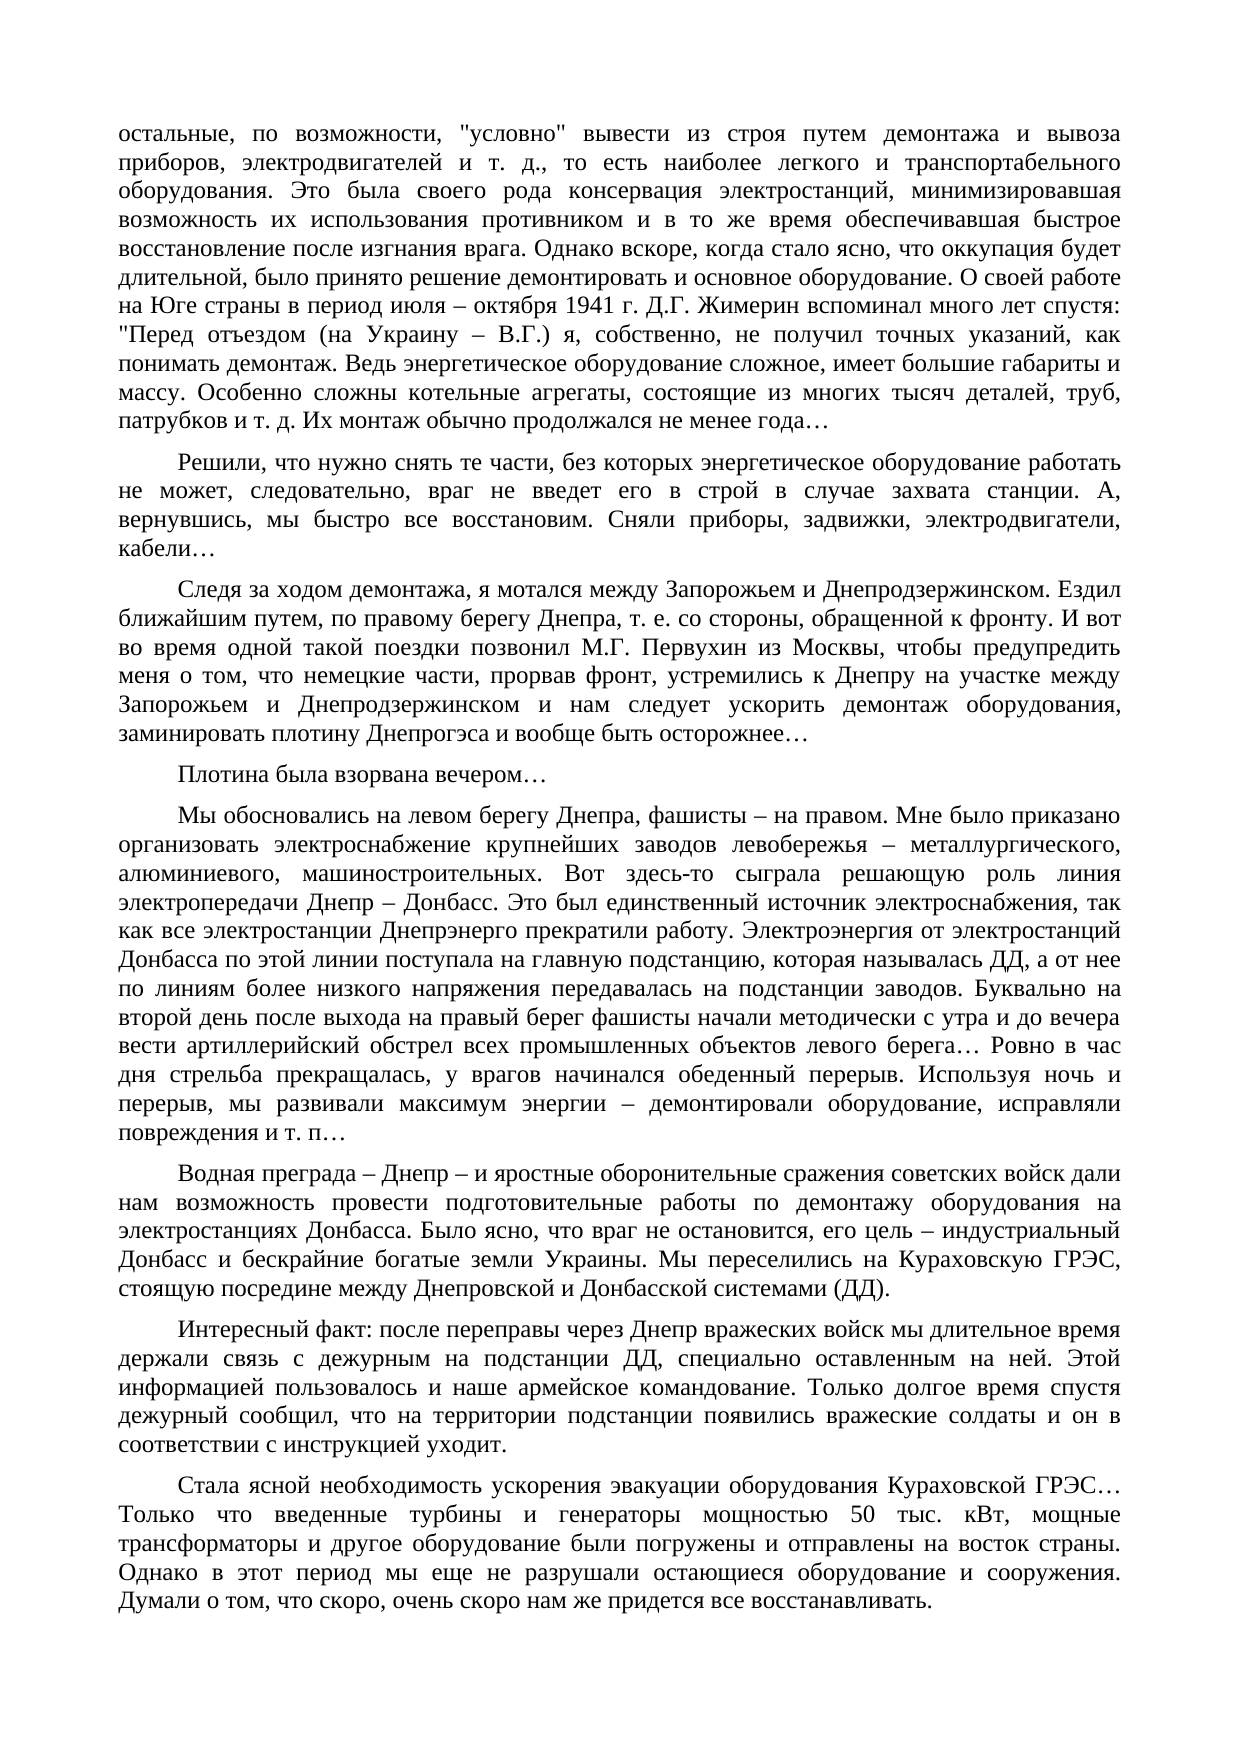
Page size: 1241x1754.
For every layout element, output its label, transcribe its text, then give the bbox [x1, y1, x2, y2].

text Плотина была взорвана вечером… [118, 759, 1122, 788]
text Мы обосновались на левом берегу Днепра, фашисты – на правом. Мне было приказано организовать электроснабжение крупнейших заводов левобережья – металлургического, алюминиевого, машиностроительных. Вот здесь-то сыграла решающую роль линия электропередачи Днепр – Донбасс. Это был единственный источник электроснабжения, так как все электростанции Днепрэнерго прекратили работу. Электроэнергия от электростанций Донбасса по этой линии поступала на главную подстанцию, которая называлась ДД, а от нее по линиям более низкого напряжения передавалась на подстанции заводов. Буквально на второй день после выхода на правый берег фашисты начали методически с утра и до вечера вести артиллерийский обстрел всех промышленных объектов левого берега… Ровно в час дня стрельба прекращалась, у врагов начинался обеденный перерыв. Используя ночь и перерыв, мы развивали максимум энергии – демонтировали оборудование, исправляли повреждения и т. п… [118, 801, 1122, 1146]
text Интересный факт: после переправы через Днепр вражеских войск мы длительное время держали связь с дежурным на подстанции ДД, специально оставленным на ней. Этой информацией пользовалось и наше армейское командование. Только долгое время спустя дежурный сообщил, что на территории подстанции появились вражеские солдаты и он в соответствии с инструкцией уходит. [118, 1314, 1122, 1458]
text Стала ясной необходимость ускорения эвакуации оборудования Кураховской ГРЭС… Только что введенные турбины и генераторы мощностью 50 тыс. кВт, мощные трансформаторы и другое оборудование были погружены и отправлены на восток страны. Однако в этот период мы еще не разрушали остающиеся оборудование и сооружения. Думали о том, что скоро, очень скоро нам же придется все восстанавливать. [118, 1471, 1122, 1614]
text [118, 118, 1122, 434]
text Решили, что нужно снять те части, без которых энергетическое оборудование работать не может, следовательно, враг не введет его в строй в случае захвата станции. А, вернувшись, мы быстро все восстановим. Сняли приборы, задвижки, электродвигатели, кабели… [118, 447, 1122, 562]
text Следя за ходом демонтажа, я мотался между Запорожьем и Днепродзержинском. Ездил ближайшим путем, по правому берегу Днепра, т. е. со стороны, обращенной к фронту. И вот во время одной такой поездки позвонил М.Г. Первухин из Москвы, чтобы предупредить меня о том, что немецкие части, прорвав фронт, устремились к Днепру на участке между Запорожьем и Днепродзержинском и нам следует ускорить демонтаж оборудования, заминировать плотину Днепрогэса и вообще быть осторожнее… [118, 574, 1122, 747]
text Водная преграда – Днепр – и яростные оборонительные сражения советских войск дали нам возможность провести подготовительные работы по демонтажу оборудования на электростанциях Донбасса. Было ясно, что враг не остановится, его цель – индустриальный Донбасс и бескрайние богатые земли Украины. Мы переселились на Кураховскую ГРЭС, стоящую посредине между Днепровской и Донбасской системами (ДД). [118, 1158, 1122, 1302]
